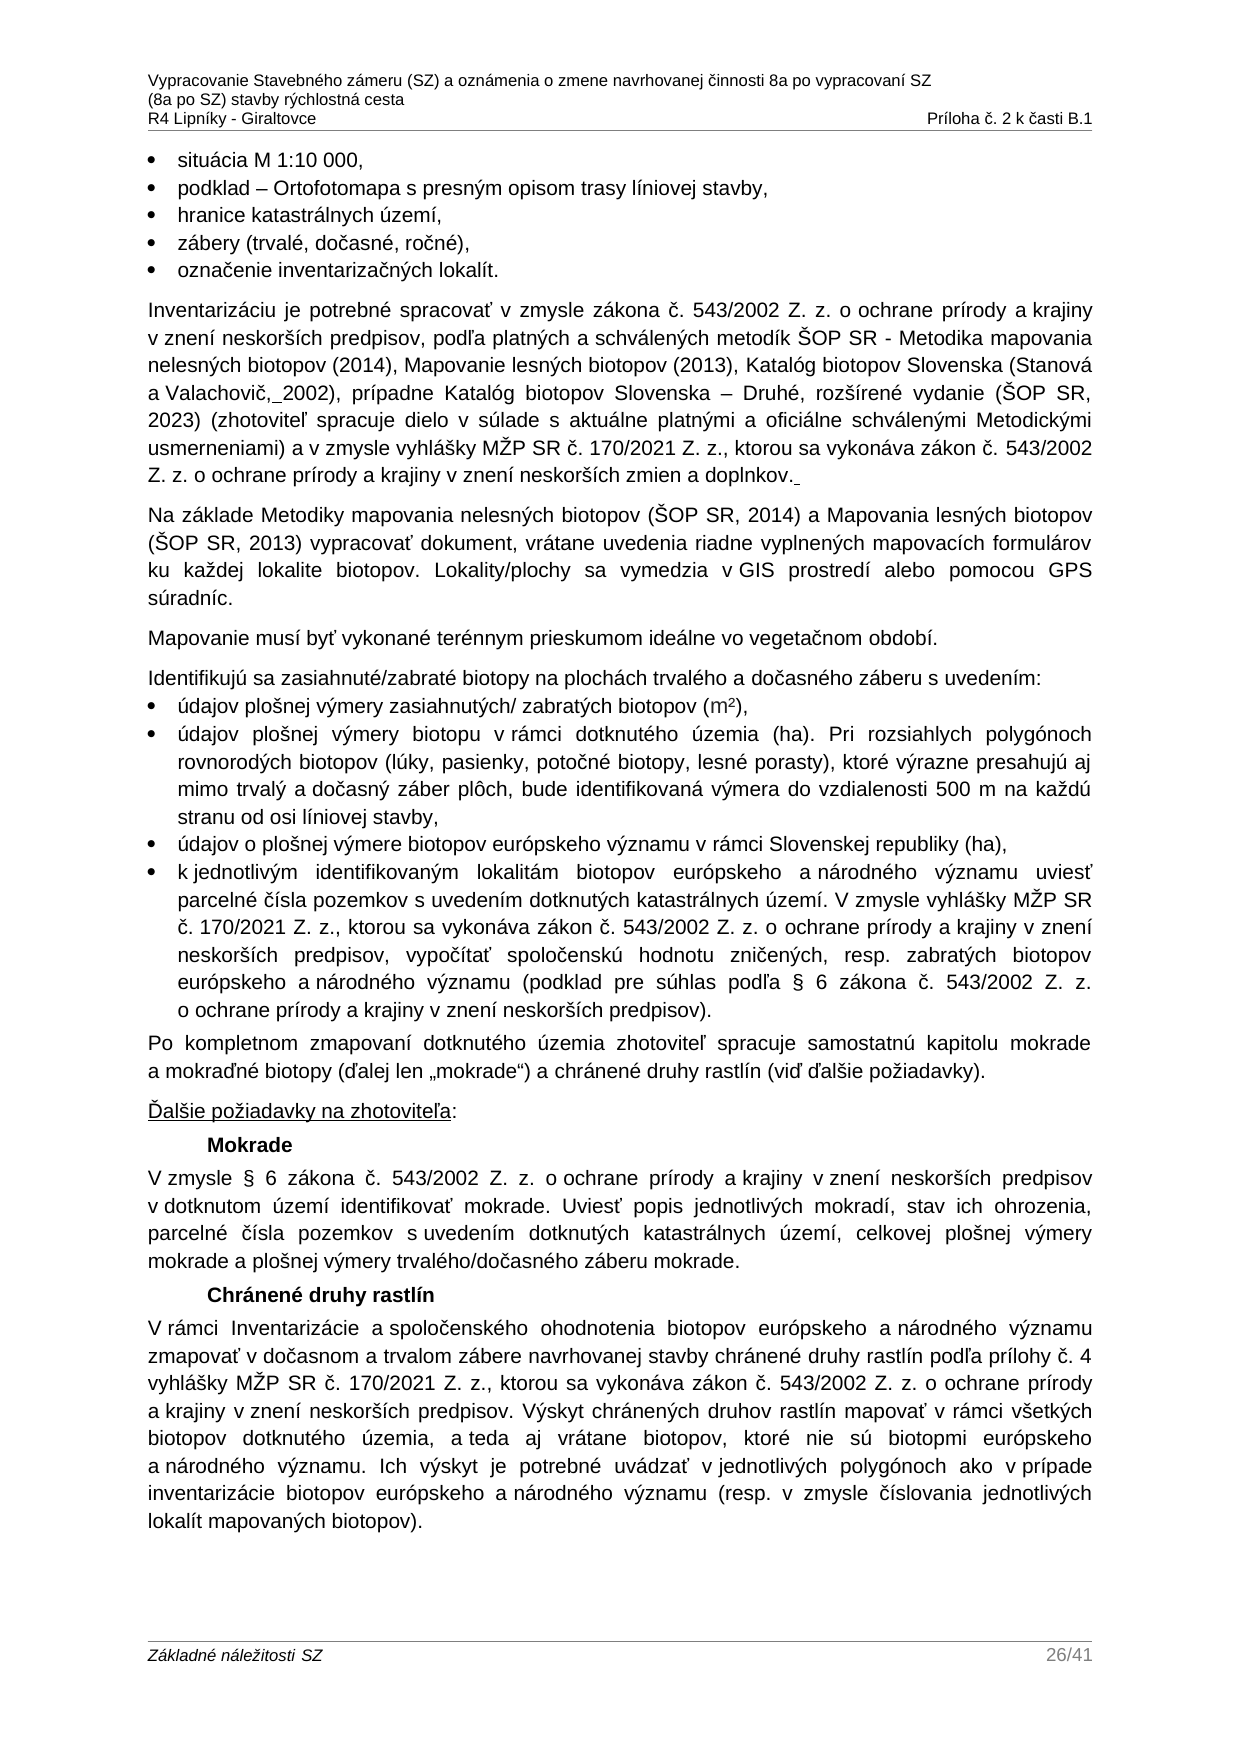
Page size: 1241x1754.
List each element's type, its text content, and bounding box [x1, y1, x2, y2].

list podklad – Ortofotomapa s presným opisom trasy líniovej stavby, [148, 175, 1092, 199]
text Na základe Metodiky mapovania nelesných biotopov (ŠOP SR, 2014) a Mapovania lesných biotopov (ŠOP SR, 2013) vypracovať dokument, vrátane uvedenia riadne vyplnených mapovacích formulárov ku každej lokalite biotopov. Lokality/plochy sa vymedzia v GIS prostredí alebo pomocou GPS súradníc. [148, 503, 1092, 610]
list údajov plošnej výmery zasiahnutých/ zabratých biotopov (m²), [735, 693, 1092, 718]
text Ďalšie požiadavky na zhotoviteľa: [148, 1099, 1092, 1123]
list zábery (trvalé, dočasné, ročné), [148, 231, 1092, 254]
list označenie inventarizačných lokalít. [148, 258, 1092, 282]
list k jednotlivým identifikovaným lokalitám biotopov európskeho a národného významu uviesť parcelné čísla pozemkov s uvedením dotknutých katastrálnych území. V zmysle vyhlášky MŽP SR č. 170/2021 Z. z., ktorou sa vykonáva zákon č. 543/2002 Z. z. o ochrane prírody a krajiny v znení neskorších predpisov, vypočítať spoločenskú hodnotu zničených, resp. zabratých biotopov európskeho a národného významu (podklad pre súhlas podľa § 6 zákona č. 543/2002 Z. z. o ochrane prírody a krajiny v znení neskorších predpisov). [148, 860, 1092, 1021]
text V rámci Inventarizácie a spoločenského ohodnotenia biotopov európskeho a národného významu zmapovať v dočasnom a trvalom zábere navrhovanej stavby chránené druhy rastlín podľa prílohy č. 4 vyhlášky MŽP SR č. 170/2021 Z. z., ktorou sa vykonáva zákon č. 543/2002 Z. z. o ochrane prírody a krajiny v znení neskorších predpisov. Výskyt chránených druhov rastlín mapovať v rámci všetkých biotopov dotknutého územia, a teda aj vrátane biotopov, ktoré nie sú biotopmi európskeho a národného významu. Ich výskyt je potrebné uvádzať v jednotlivých polygónoch ako v prípade inventarizácie biotopov európskeho a národného významu (resp. v zmysle číslovania jednotlivých lokalít mapovaných biotopov). [148, 1316, 1092, 1533]
text Mapovanie musí byť vykonané terénnym prieskumom ideálne vo vegetačnom období. [148, 626, 1092, 650]
list údajov o plošnej výmere biotopov európskeho významu v rámci Slovenskej republiky (ha), [148, 832, 1092, 856]
list hranice katastrálnych území, [148, 203, 1092, 227]
list údajov plošnej výmery biotopu v rámci dotknutého územia (ha). Pri rozsiahlych polygónoch rovnorodých biotopov (lúky, pasienky, potočné biotopy, lesné porasty), ktoré výrazne presahujú aj mimo trvalý a dočasný záber plôch, bude identifikovaná výmera do vzdialenosti 500 m na každú stranu od osi líniovej stavby, [148, 722, 1092, 829]
text Identifikujú sa zasiahnuté/zabraté biotopy na plochách trvalého a dočasného záberu s uvedením: [148, 666, 1092, 690]
list situácia M 1:10 000, [148, 148, 1092, 172]
text Po kompletnom zmapovaní dotknutého územia zhotoviteľ spracuje samostatnú kapitolu mokrade a mokraďné biotopy (ďalej len „mokrade“) a chránené druhy rastlín (viď ďalšie požiadavky). [148, 1031, 1092, 1083]
text Chránené druhy rastlín [148, 1282, 1092, 1306]
text Mokrade [148, 1132, 1092, 1156]
text Inventarizáciu je potrebné spracovať v zmysle zákona č. 543/2002 Z. z. o ochrane prírody a krajiny v znení neskorších predpisov, podľa platných a schválených metodík ŠOP SR - Metodika mapovania nelesných biotopov (2014), Mapovanie lesných biotopov (2013), Katalóg biotopov Slovenska (Stanová a Valachovič, 2002), prípadne Katalóg biotopov Slovenska – Druhé, rozšírené vydanie (ŠOP SR, 2023) (zhotoviteľ spracuje dielo v súlade s aktuálne platnými a oficiálne schválenými Metodickými usmerneniami) a v zmysle vyhlášky MŽP SR č. 170/2021 Z. z., ktorou sa vykonáva zákon č. 543/2002 Z. z. o ochrane prírody a krajiny v znení neskorších zmien a doplnkov. [148, 298, 1092, 487]
text V zmysle § 6 zákona č. 543/2002 Z. z. o ochrane prírody a krajiny v znení neskorších predpisov v dotknutom území identifikovať mokrade. Uviesť popis jednotlivých mokradí, stav ich ohrozenia, parcelné čísla pozemkov s uvedením dotknutých katastrálnych území, celkovej plošnej výmery mokrade a plošnej výmery trvalého/dočasného záberu mokrade. [148, 1166, 1092, 1273]
list údajov plošnej výmery zasiahnutých/ zabratých biotopov (m²), [148, 693, 710, 718]
